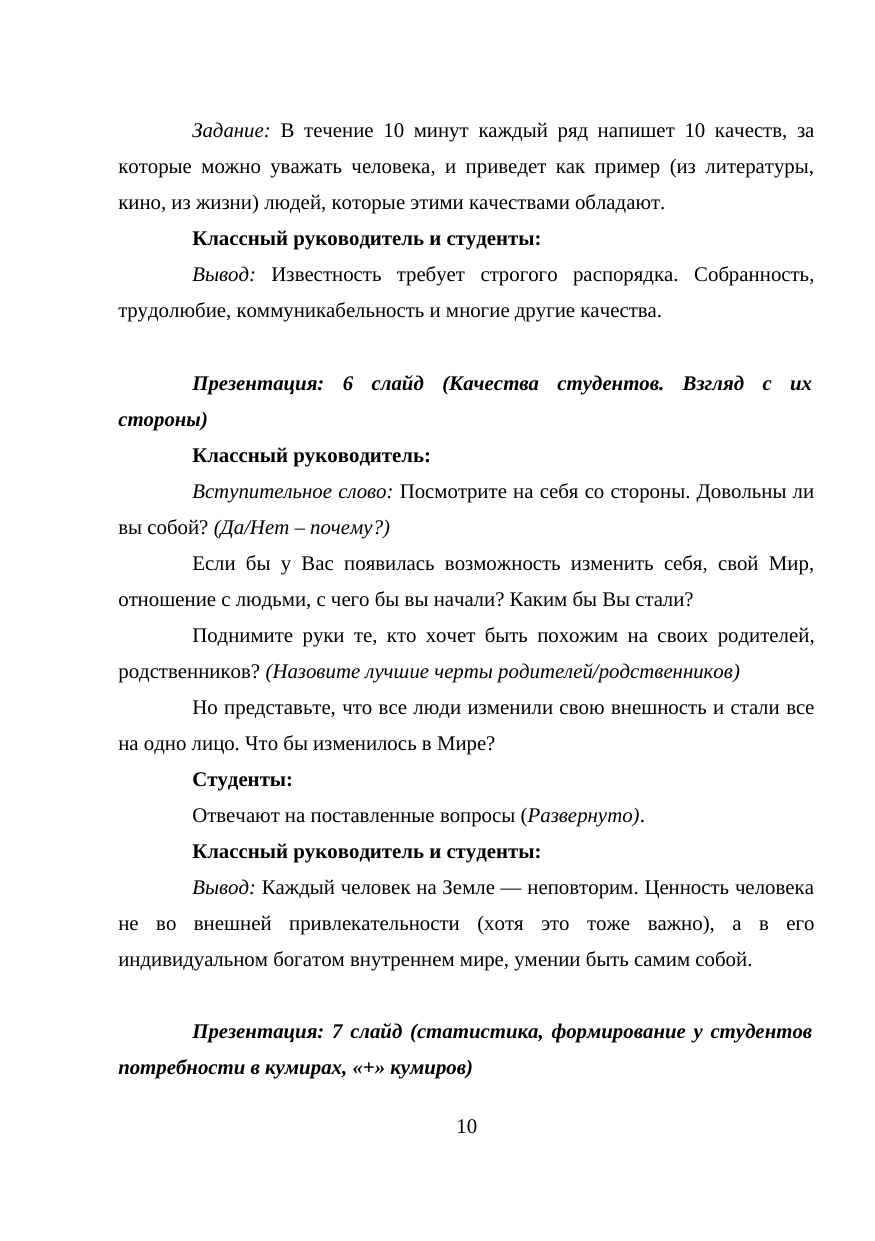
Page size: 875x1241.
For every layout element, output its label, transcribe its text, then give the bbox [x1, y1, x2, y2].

list Классный руководитель и студенты: [192, 839, 815, 863]
list Вывод: Каждый человек на Земле — неповторим. Ценность человека не во внешней привлекательности (хотя это тоже важно), а в его индивидуальном богатом внутреннем мире, умении быть самим собой. [118, 875, 815, 971]
list Отвечают на поставленные вопросы (Развернуто). [192, 803, 815, 827]
list Поднимите руки те, кто хочет быть похожим на своих родителей, родственников? (Назовите лучшие черты родителей/родственников) [118, 623, 815, 683]
list Презентация: 7 слайд (статистика, формирование у студентов потребности в кумирах, «+» кумиров) [118, 1019, 815, 1079]
list Презентация: 6 слайд (Качества студентов. Взгляд с их стороны) [118, 370, 815, 431]
text Классный руководитель: [118, 442, 815, 467]
list Задание: В течение 10 минут каждый ряд напишет 10 качеств, за которые можно уважать человека, и приведет как пример (из литературы, кино, из жизни) людей, которые этими качествами обладают. [118, 118, 815, 214]
list Классный руководитель и студенты: [192, 226, 815, 250]
text Студенты: [118, 767, 815, 791]
list Вступительное слово: Посмотрите на себя со стороны. Довольны ли вы собой? (Да/Нет – почему?) [118, 478, 815, 539]
list Но представьте, что все люди изменили свою внешность и стали все на одно лицо. Что бы изменилось в Мире? [118, 695, 815, 755]
list Если бы у Вас появилась возможность изменить себя, свой Мир, отношение с людьми, с чего бы вы начали? Каким бы Вы стали? [118, 551, 815, 611]
list Вывод: Известность требует строгого распорядка. Собранность, трудолюбие, коммуникабельность и многие другие качества. [118, 262, 815, 322]
